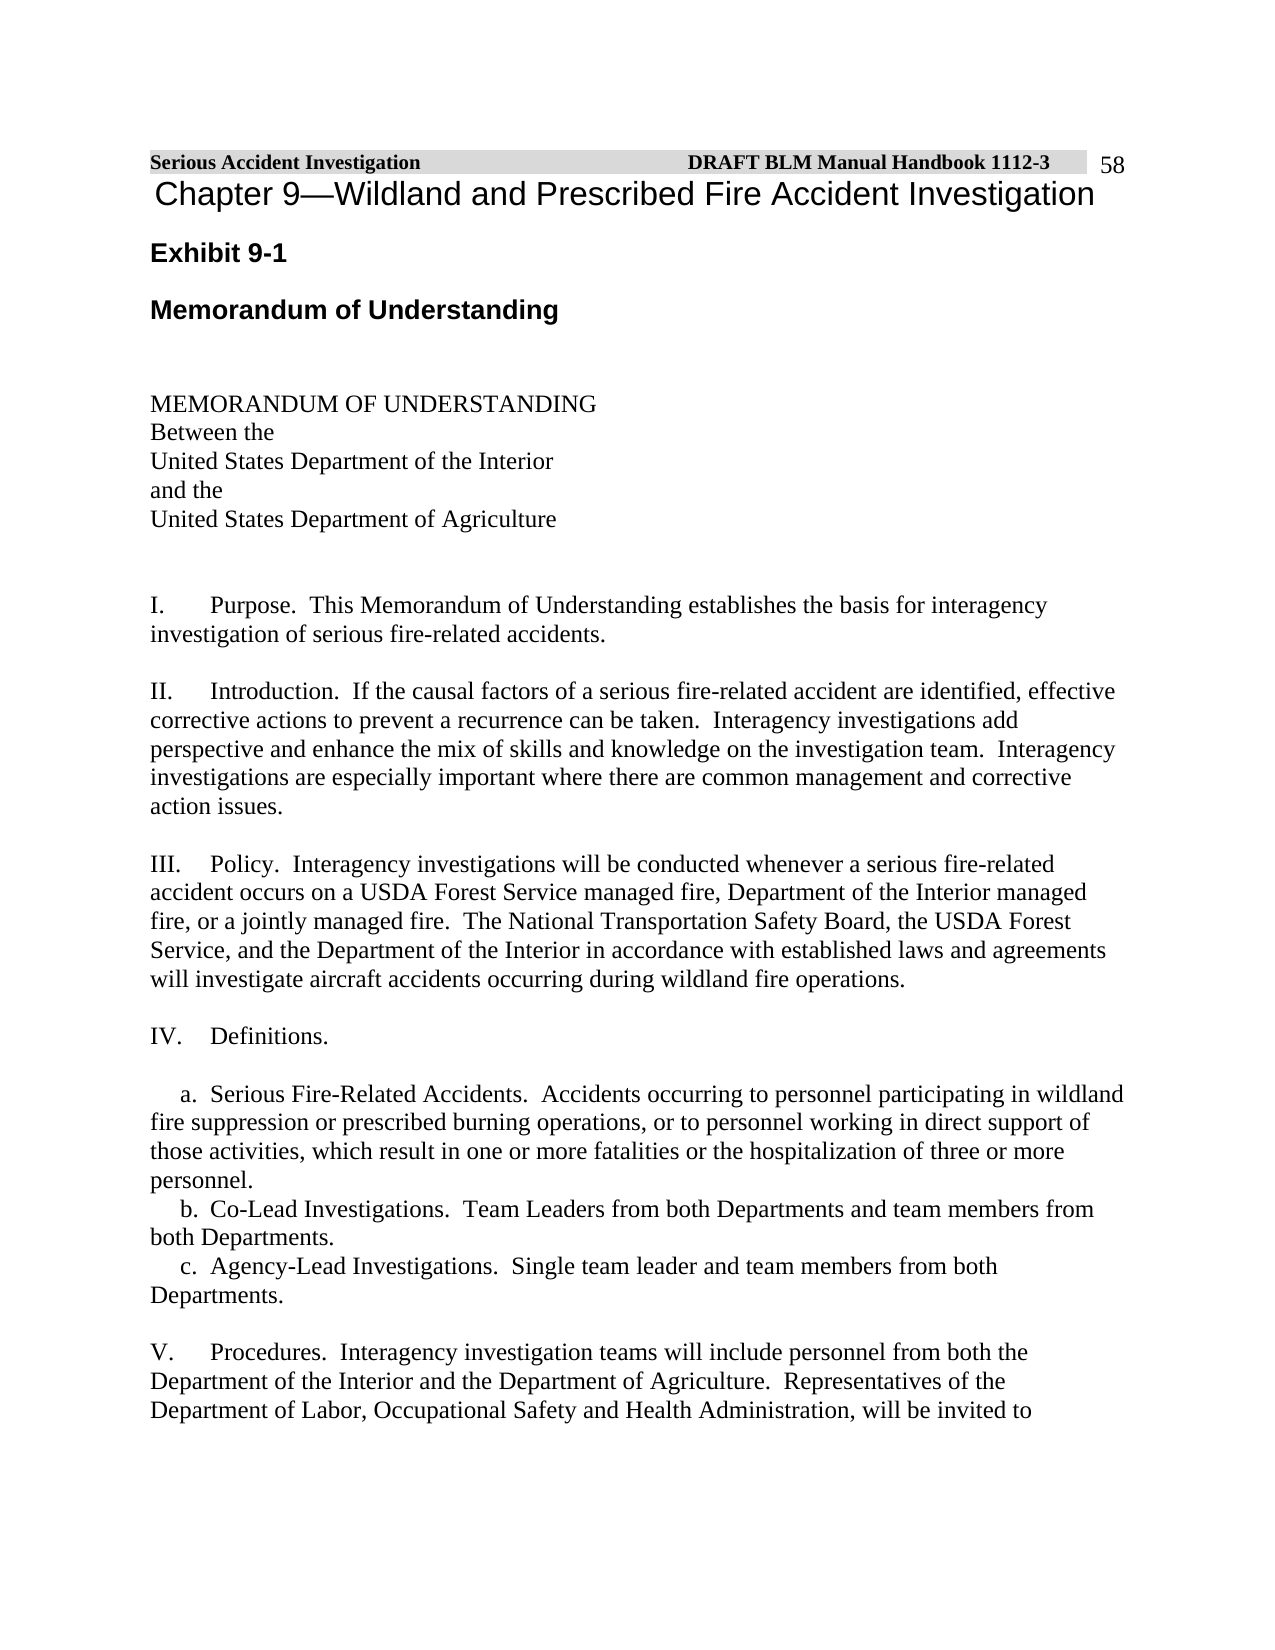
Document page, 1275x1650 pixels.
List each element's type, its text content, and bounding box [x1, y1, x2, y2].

text I. Purpose. This Memorandum of Understanding establishes the basis for interagency investigation of serious fire-related accidents. [150, 590, 1125, 647]
text United States Department of the Interior [150, 446, 1125, 475]
text United States Department of Agriculture [150, 504, 1125, 532]
subtitle Exhibit 9-1 [150, 237, 1125, 269]
text and the [150, 475, 1125, 504]
text IV. Definitions. [150, 1021, 1125, 1050]
text MEMORANDUM OF UNDERSTANDING [150, 389, 1125, 417]
text c. Agency-Lead Investigations. Single team leader and team members from both Departments. [150, 1251, 1125, 1309]
text V. Procedures. Interagency investigation teams will include personnel from both the Department of the Interior and the Department of Agriculture. Representatives of the Department of Labor, Occupational Safety and Health Administration, will be invited to [150, 1337, 1125, 1424]
text Between the [150, 417, 1125, 446]
text II. Introduction. If the causal factors of a serious fire-related accident are identified, effective corrective actions to prevent a recurrence can be taken. Interagency investigations add perspective and enhance the mix of skills and knowledge on the investigation team. Interagency investigations are especially important where there are common management and corrective action issues. [150, 676, 1125, 820]
subtitle Memorandum of Understanding [150, 294, 1125, 325]
text a. Serious Fire-Related Accidents. Accidents occurring to personnel participating in wildland fire suppression or prescribed burning operations, or to personnel working in direct support of those activities, which result in one or more fatalities or the hospitalization of three or more personnel. [150, 1079, 1125, 1194]
subtitle Chapter 9—Wildland and Prescribed Fire Accident Investigation [150, 174, 1125, 212]
text b. Co-Lead Investigations. Team Leaders from both Departments and team members from both Departments. [150, 1194, 1125, 1251]
text III. Policy. Interagency investigations will be conducted whenever a serious fire-related accident occurs on a USDA Forest Service managed fire, Department of the Interior managed fire, or a jointly managed fire. The National Transportation Safety Board, the USDA Forest Service, and the Department of the Interior in accordance with established laws and agreements will investigate aircraft accidents occurring during wildland fire operations. [150, 849, 1125, 992]
